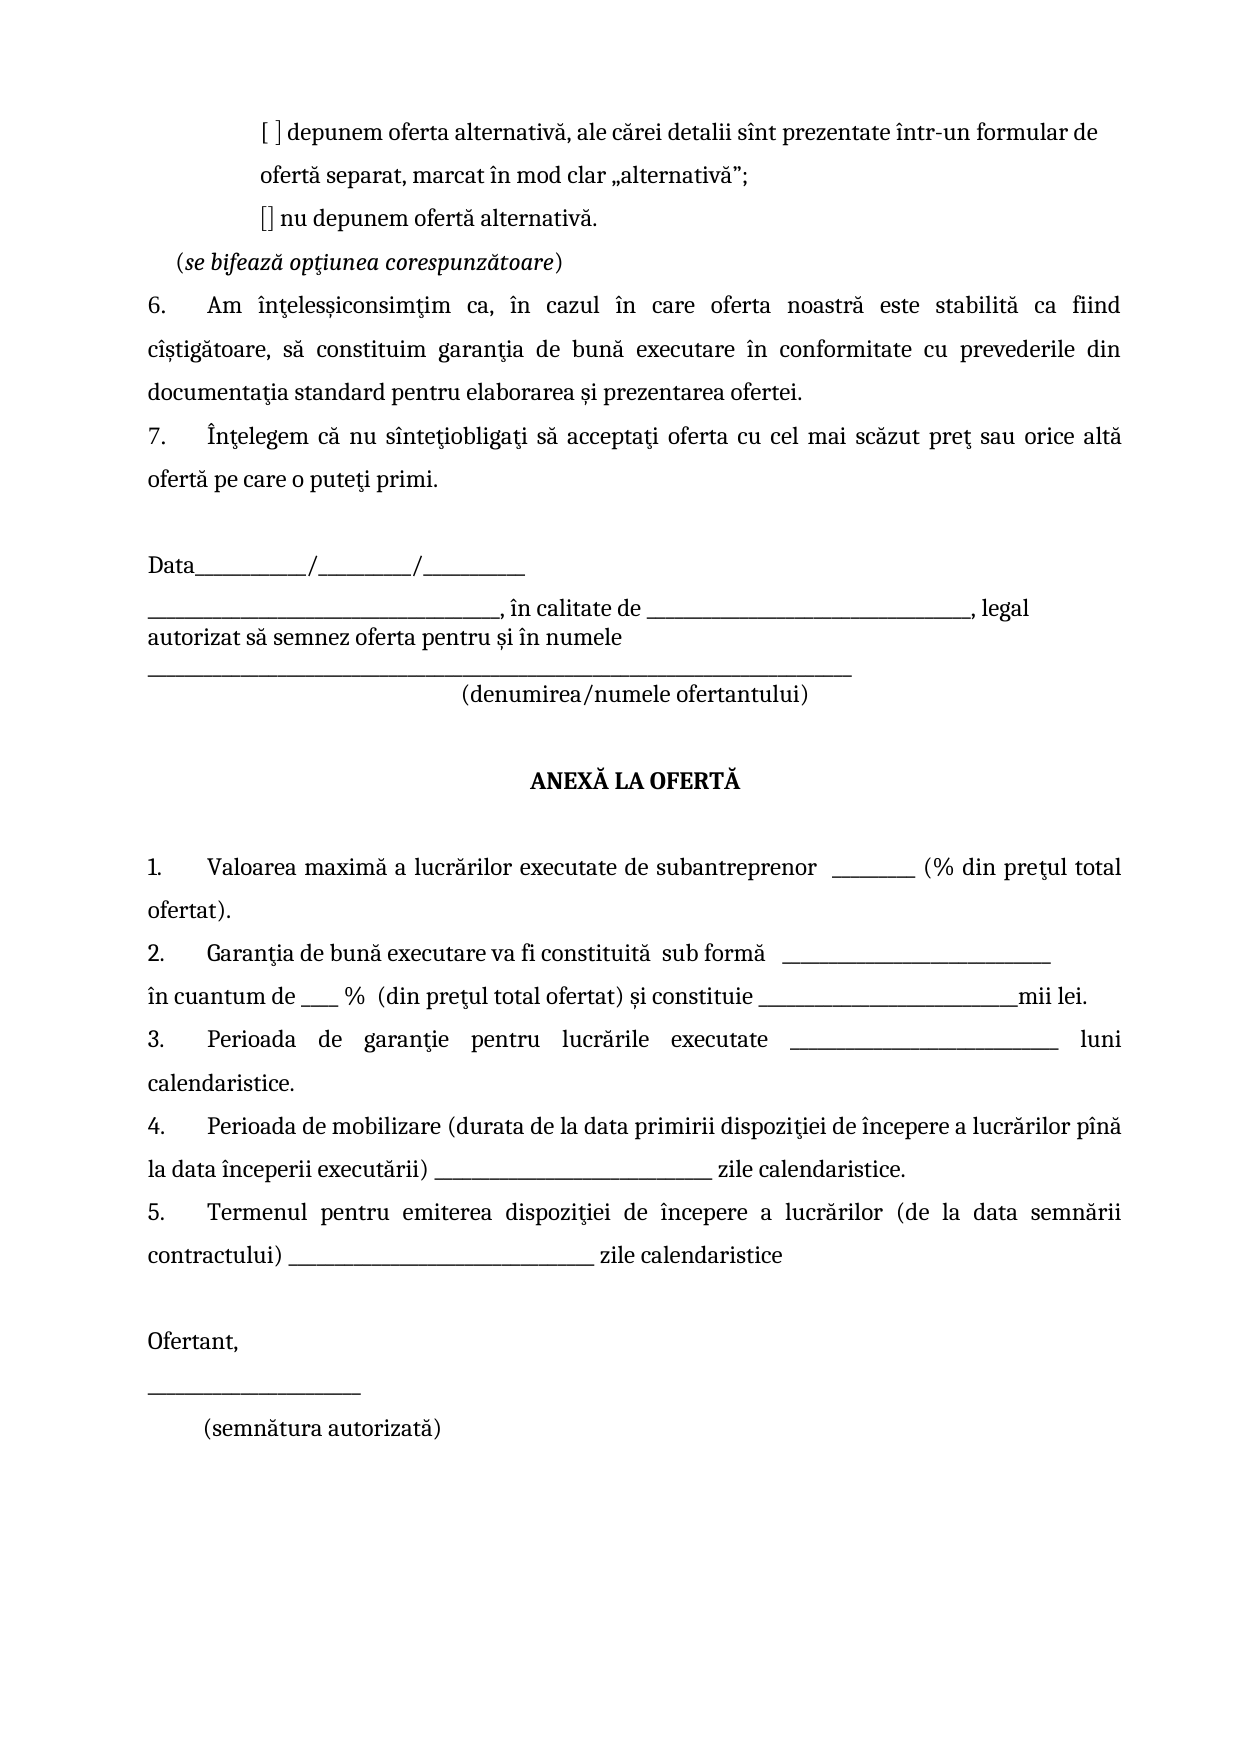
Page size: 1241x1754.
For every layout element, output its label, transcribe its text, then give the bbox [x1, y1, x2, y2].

text ANEXĂ LA OFERTĂ [148, 767, 1122, 795]
list Perioada de mobilizare (durata de la data primirii dispoziţiei de începere a lucrărilor pînă la data începerii executării) ______________________________ zile calendaristice. [148, 1112, 1122, 1183]
text (denumirea/numele ofertantului) [148, 680, 1122, 709]
list Termenul pentru emiterea dispoziţiei de începere a lucrărilor (de la data semnării contractului) _________________________________ zile calendaristice [148, 1198, 1122, 1270]
text în cuantum de ____ % (din preţul total ofertat) și constituie ____________________________mii lei. [148, 982, 1122, 1011]
list Perioada de garanţie pentru lucrările executate _____________________________ luni calendaristice. [148, 1025, 1122, 1097]
text Data____________/__________/___________ [148, 551, 1122, 580]
text [ depunem oferta alternativă, ale cărei detalii sînt prezentate într-un formular de ofertă separat, marcat în mod clar „alternativă”; [260, 118, 1122, 190]
text ______________________________________, în calitate de ___________________________________, legal autorizat să semnez oferta pentru şi în numele ____________________________________________________________________________ [148, 594, 1122, 680]
text nu depunem ofertă alternativă. [260, 204, 1122, 233]
text (semnătura autorizată) [148, 1413, 1122, 1442]
text _______________________ [148, 1370, 1122, 1399]
text (se bifează opţiunea corespunzătoare) [148, 247, 1122, 276]
list Valoarea maximă a lucrărilor executate de subantreprenor _________ (% din preţul total ofertat). [148, 853, 1122, 925]
list Înţelegem că nu sînteţiobligaţi să acceptaţi oferta cu cel mai scăzut preţ sau orice altă ofertă pe care o puteţi primi. [148, 421, 1122, 493]
list Am înţelesşiconsimţim ca, în cazul în care oferta noastră este stabilită ca fiind cîştigătoare, să constituim garanţia de bună executare în conformitate cu prevederile din documentaţia standard pentru elaborarea şi prezentarea ofertei. [148, 291, 1122, 406]
list Garanţia de bună executare va fi constituită sub formă _____________________________ [148, 939, 1122, 968]
text Ofertant, [148, 1327, 1122, 1356]
